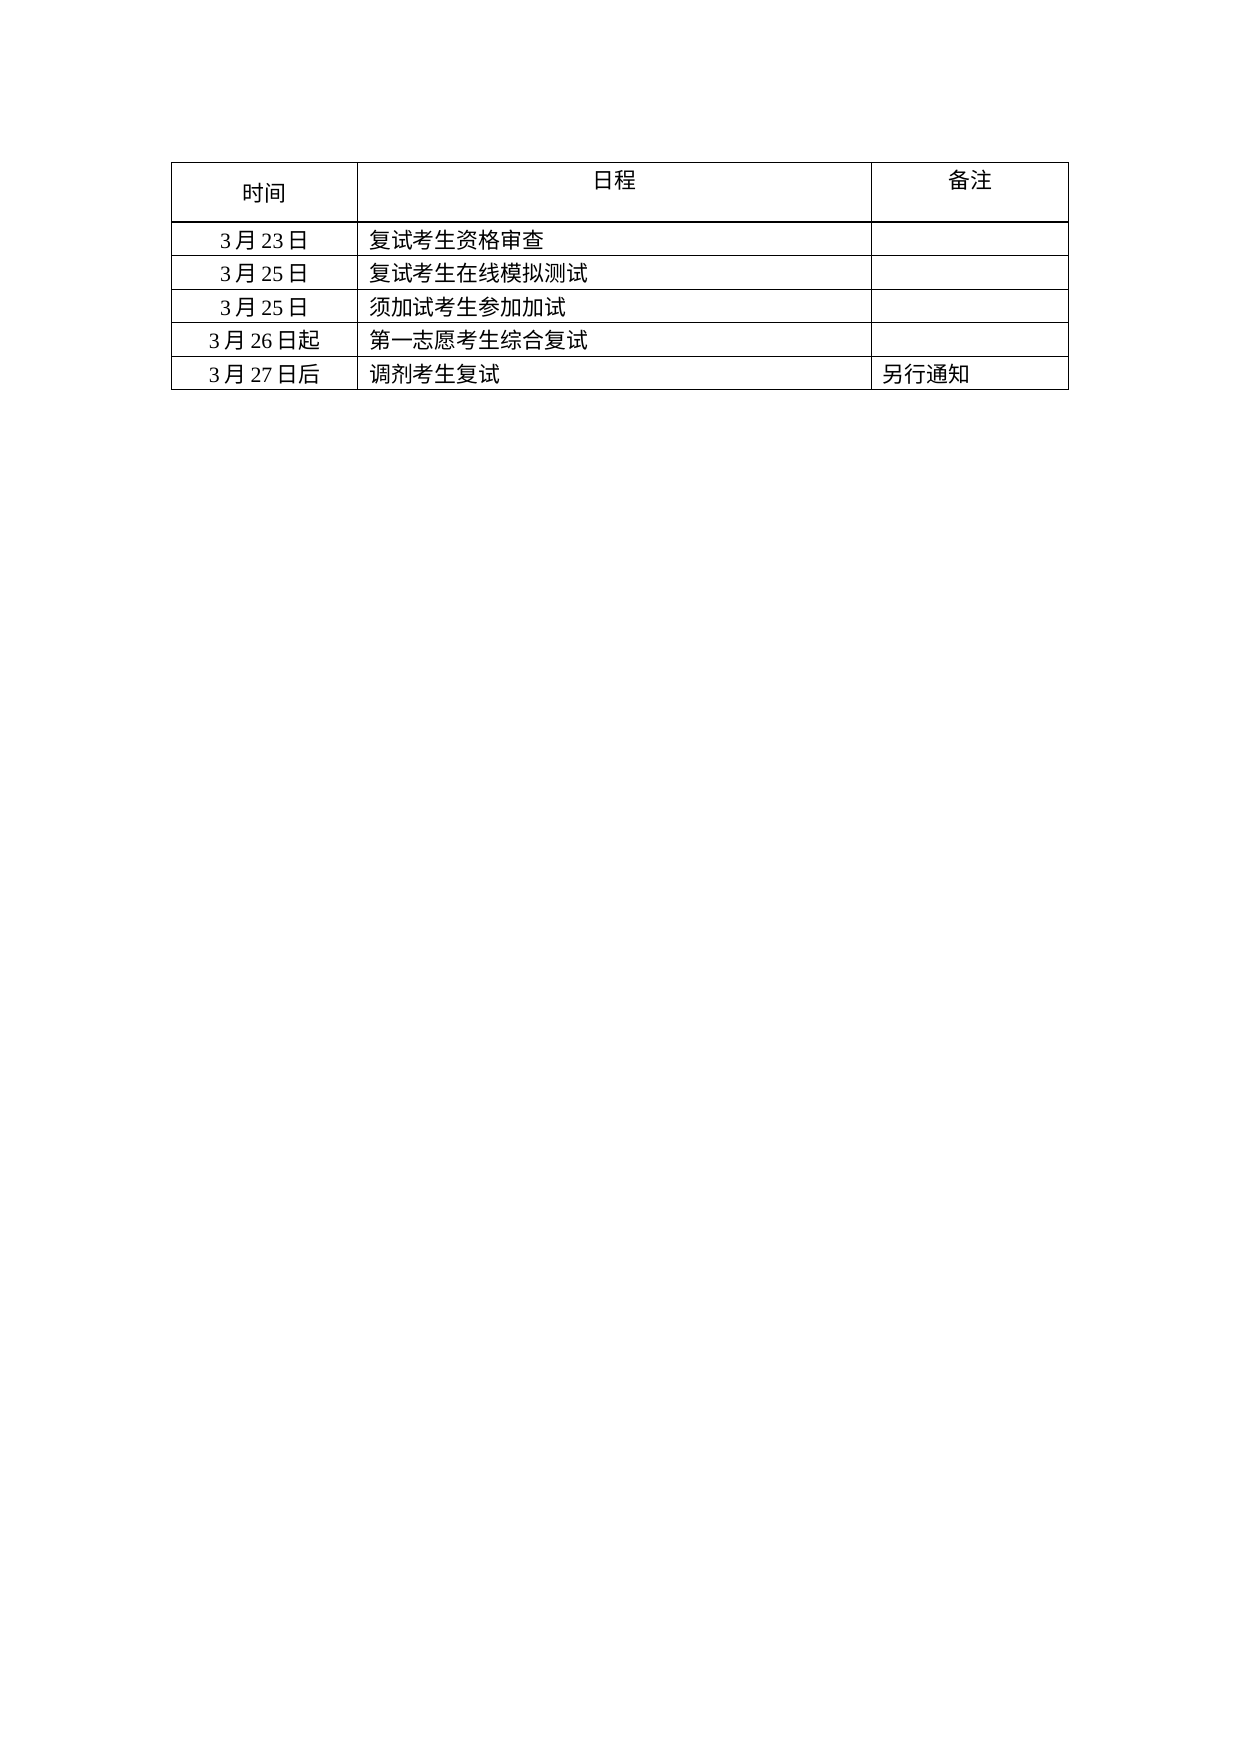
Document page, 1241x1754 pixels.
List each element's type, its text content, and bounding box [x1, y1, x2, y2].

table_cell 复试考生资格审查 [358, 223, 871, 255]
table_header 日程 [358, 163, 871, 221]
table_cell [872, 290, 1068, 322]
table_cell 另行通知 [872, 357, 1068, 389]
table_cell [872, 323, 1068, 356]
table_cell [872, 256, 1068, 288]
table_cell 3月27日后 [172, 357, 357, 389]
table_header 备注 [872, 163, 1068, 221]
table_cell 3月26日起 [172, 323, 357, 356]
table_cell 第一志愿考生综合复试 [358, 323, 871, 356]
table_cell 复试考生在线模拟测试 [358, 256, 871, 288]
table_cell 3月25日 [172, 290, 357, 322]
table_cell 3月25日 [172, 256, 357, 288]
table_cell 3月23日 [172, 223, 357, 255]
table_cell 须加试考生参加加试 [358, 290, 871, 322]
table_header 时间 [172, 163, 357, 221]
table_cell [872, 223, 1068, 255]
table_cell 调剂考生复试 [358, 357, 871, 389]
